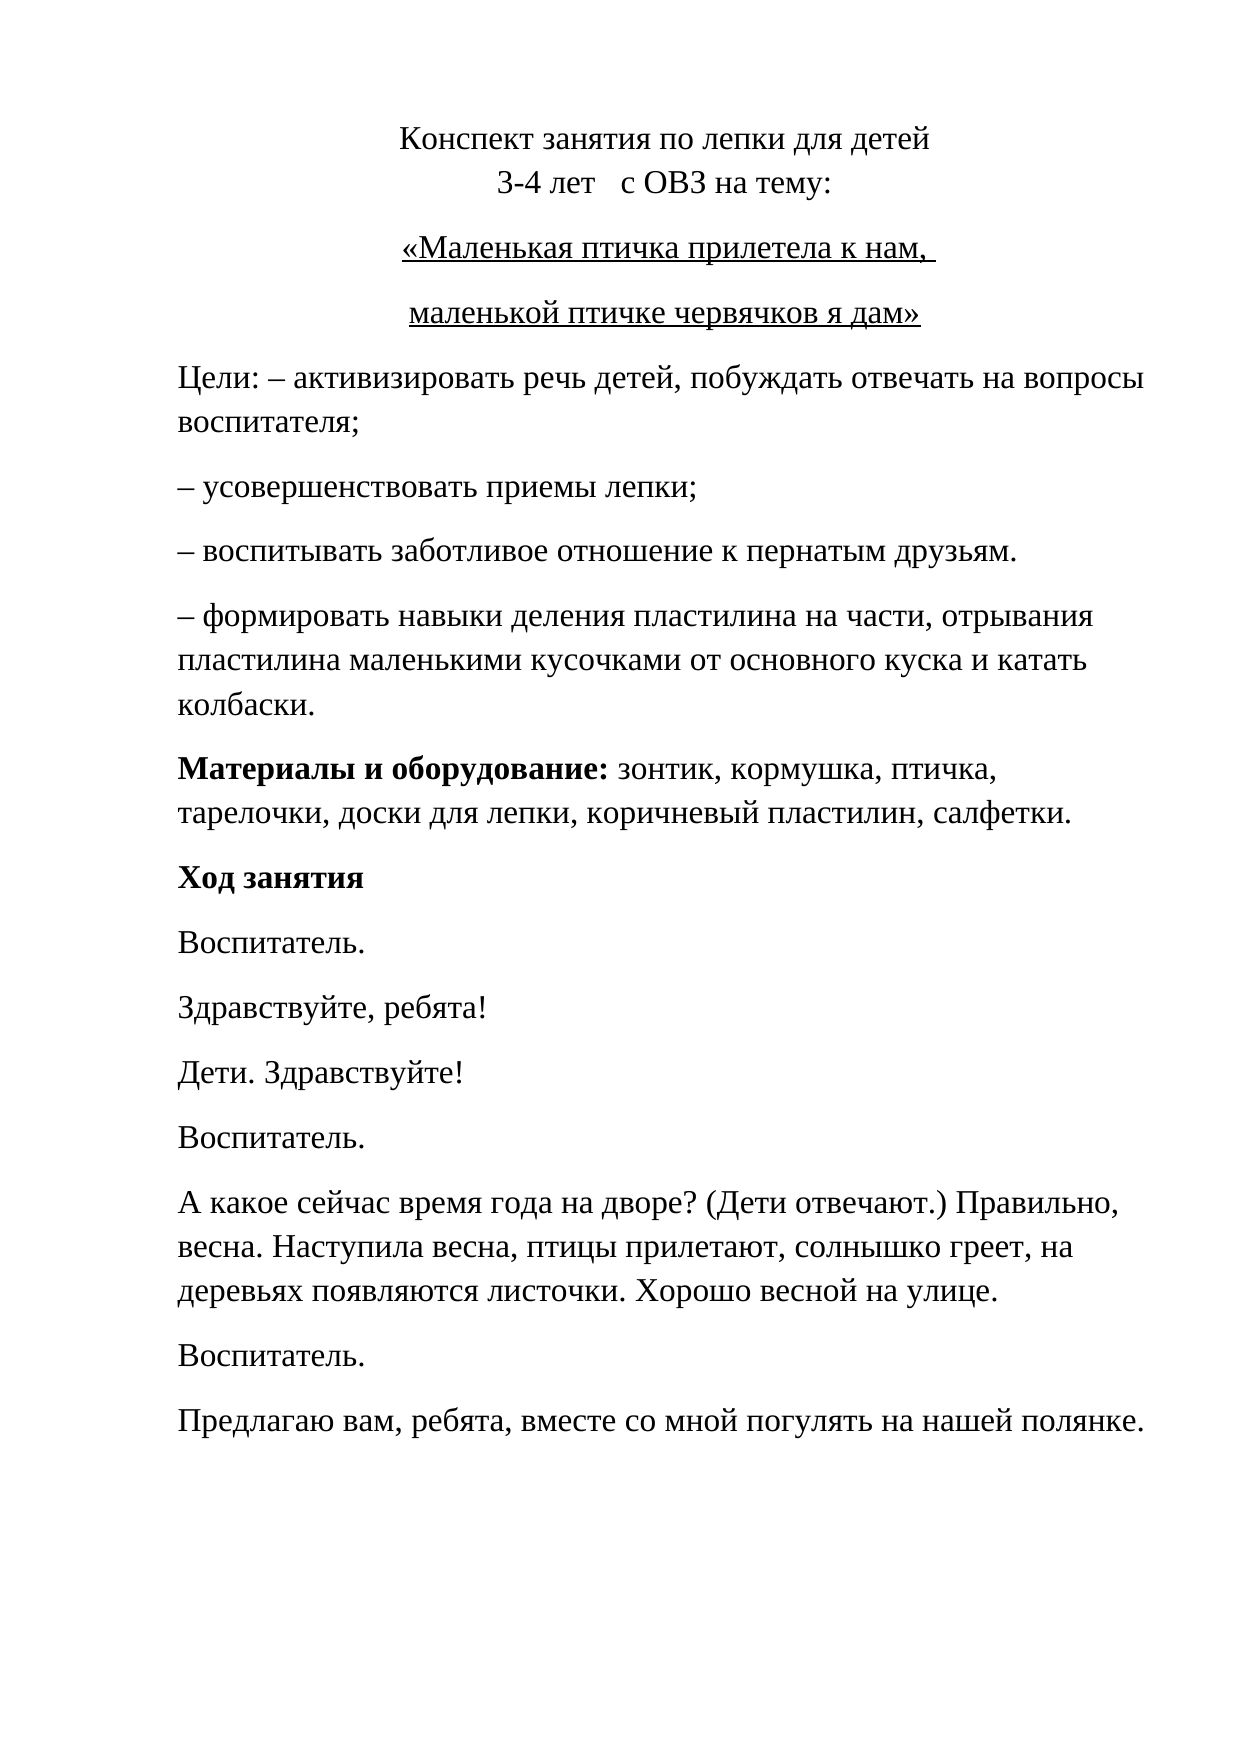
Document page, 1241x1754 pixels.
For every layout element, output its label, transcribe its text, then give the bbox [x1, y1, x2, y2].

text маленькой птичке червячков я дам» [177, 292, 1152, 330]
text Воспитатель. [177, 1335, 1152, 1373]
text Предлагаю вам, ребята, вместе со мной погулять на нашей полянке. [177, 1400, 1152, 1438]
text Воспитатель. [177, 922, 1152, 961]
text «Маленькая птичка прилетела к нам, [177, 227, 1152, 265]
text Здравствуйте, ребята! [177, 987, 1152, 1026]
text Цели: – активизировать речь детей, побуждать отвечать на вопросы воспитателя; [177, 357, 1152, 439]
text А какое сейчас время года на дворе? (Дети отвечают.) Правильно, весна. Наступила весна, птицы прилетают, солнышко греет, на деревьях появляются листочки. Хорошо весной на улице. [177, 1182, 1152, 1308]
text Воспитатель. [177, 1117, 1152, 1156]
text Конспект занятия по лепки для детей 3-4 лет с ОВЗ на тему: [177, 118, 1152, 201]
text Материалы и оборудование: зонтик, кормушка, птичка, тарелочки, доски для лепки, коричневый пластилин, салфетки. [177, 749, 1152, 831]
text – усовершенствовать приемы лепки; [177, 466, 1152, 504]
text – воспитывать заботливое отношение к пернатым друзьям. [177, 531, 1152, 569]
text Ход занятия [177, 858, 1152, 896]
text – формировать навыки деления пластилина на части, отрывания пластилина маленькими кусочками от основного куска и катать колбаски. [177, 596, 1152, 722]
text Дети. Здравствуйте! [177, 1052, 1152, 1091]
